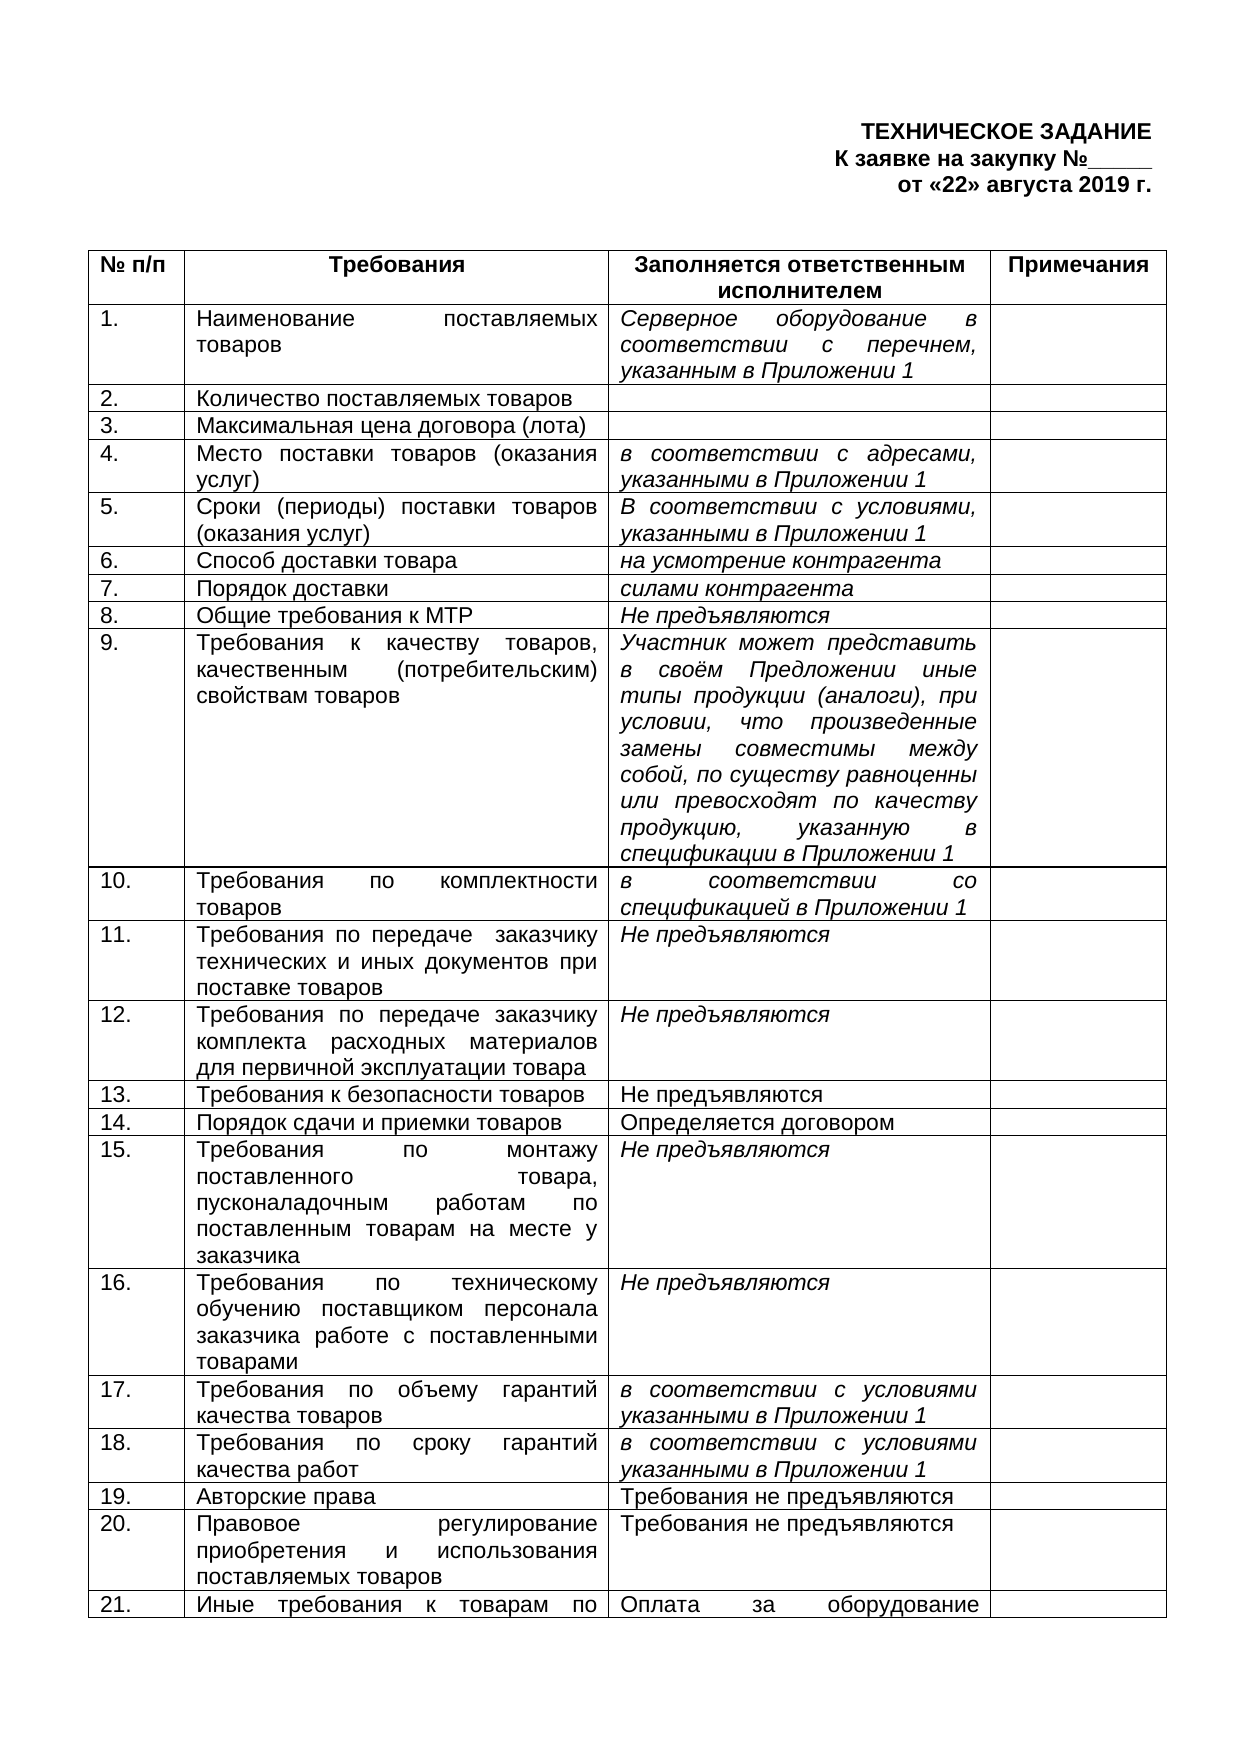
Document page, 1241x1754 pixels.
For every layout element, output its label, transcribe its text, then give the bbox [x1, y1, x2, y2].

table_cell [89, 1376, 184, 1428]
table_cell [89, 493, 184, 546]
table_cell [991, 1269, 1166, 1374]
table_cell Требования по техническому обучению поставщиком персонала заказчика работе с поставленными товарами [185, 1269, 608, 1374]
text от «22» августа 2019 г. [177, 171, 1152, 197]
table_cell [89, 1591, 184, 1617]
table_cell [991, 629, 1166, 866]
table_cell Порядок доставки [185, 575, 608, 601]
table_cell [991, 602, 1166, 628]
table_cell Серверное оборудование в соответствии с перечнем, указанным в Приложении 1 [609, 305, 990, 384]
table_cell [991, 1483, 1166, 1509]
table_header Примечания [991, 251, 1166, 304]
table_header Заполняется ответственным исполнителем [609, 251, 990, 304]
table_cell [89, 1429, 184, 1482]
table_cell [991, 493, 1166, 546]
table_cell Требования по объему гарантий качества товаров [185, 1376, 608, 1428]
table_cell [89, 1109, 184, 1135]
table_cell [89, 385, 184, 411]
table_cell [991, 1376, 1166, 1428]
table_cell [185, 1591, 608, 1617]
table_cell Требования по передаче заказчику технических и иных документов при поставке товаров [185, 921, 608, 1000]
table_cell Не предъявляются [609, 1001, 990, 1080]
table_cell в соответствии с условиями указанными в Приложении 1 [609, 1429, 990, 1482]
table_cell Требования по сроку гарантий качества работ [185, 1429, 608, 1482]
table_cell [991, 575, 1166, 601]
table_cell [89, 575, 184, 601]
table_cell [609, 1591, 990, 1617]
table_cell Максимальная цена договора (лота) [185, 412, 608, 438]
table_cell Порядок сдачи и приемки товаров [185, 1109, 608, 1135]
table_cell Правовое регулирование приобретения и использования поставляемых товаров [185, 1510, 608, 1589]
table_cell [991, 1001, 1166, 1080]
table_cell [991, 1510, 1166, 1589]
table_cell [991, 868, 1166, 920]
text К заявке на закупку №_____ [177, 144, 1152, 171]
table_cell [89, 1081, 184, 1108]
table_cell Участник может представить в своём Предложении иные типы продукции (аналоги), при условии, что произведенные замены совместимы между собой, по существу равноценны или превосходят по качеству продукцию, указанную в спецификации в Приложении 1 [609, 629, 990, 866]
table_cell силами контрагента [609, 575, 990, 601]
table_cell Место поставки товаров (оказания услуг) [185, 440, 608, 492]
table_cell Не предъявляются [609, 602, 990, 628]
table_cell [89, 921, 184, 1000]
table_cell Требования не предъявляются [609, 1483, 990, 1509]
table_cell [89, 412, 184, 438]
table_cell [89, 547, 184, 573]
table_cell [89, 1269, 184, 1374]
table_cell [89, 1136, 184, 1268]
table_cell Определяется договором [609, 1109, 990, 1135]
table_cell [89, 305, 184, 384]
table_cell В соответствии с условиями, указанными в Приложении 1 [609, 493, 990, 546]
table_cell Не предъявляются [609, 1136, 990, 1268]
table_cell Требования по передаче заказчику комплекта расходных материалов для первичной эксплуатации товара [185, 1001, 608, 1080]
table_cell Сроки (периоды) поставки товаров (оказания услуг) [185, 493, 608, 546]
table_cell [89, 1510, 184, 1589]
table_cell [991, 1136, 1166, 1268]
table_cell на усмотрение контрагента [609, 547, 990, 573]
table_cell [89, 440, 184, 492]
table_cell в соответствии со спецификацией в Приложении 1 [609, 868, 990, 920]
table_cell Требования к безопасности товаров [185, 1081, 608, 1108]
table_header Требования [185, 251, 608, 304]
table_cell Способ доставки товара [185, 547, 608, 573]
table_cell [991, 440, 1166, 492]
table_cell [991, 305, 1166, 384]
table_cell Количество поставляемых товаров [185, 385, 608, 411]
table_cell в соответствии с условиями указанными в Приложении 1 [609, 1376, 990, 1428]
table_cell [609, 412, 990, 438]
table_cell [89, 629, 184, 866]
table_cell [89, 1483, 184, 1509]
table_cell [991, 1591, 1166, 1617]
table_header № п/п [89, 251, 184, 304]
table_cell Авторские права [185, 1483, 608, 1509]
table_cell [991, 547, 1166, 573]
table_cell [991, 1429, 1166, 1482]
table_cell Не предъявляются [609, 1269, 990, 1374]
table_cell [89, 602, 184, 628]
text ТЕХНИЧЕСКОЕ ЗАДАНИЕ [177, 118, 1152, 144]
table_cell Не предъявляются [609, 1081, 990, 1108]
table_cell Требования по комплектности товаров [185, 868, 608, 920]
table_cell [89, 868, 184, 920]
table_cell [991, 1109, 1166, 1135]
table_cell Наименование поставляемых товаров [185, 305, 608, 384]
table_cell Общие требования к МТР [185, 602, 608, 628]
table_cell [991, 385, 1166, 411]
table_cell в соответствии с адресами, указанными в Приложении 1 [609, 440, 990, 492]
table_cell [991, 921, 1166, 1000]
table_cell [89, 1001, 184, 1080]
table_cell [991, 1081, 1166, 1108]
table_cell Требования по монтажу поставленного товара, пусконаладочным работам по поставленным товарам на месте у заказчика [185, 1136, 608, 1268]
table_cell [609, 385, 990, 411]
table_cell Требования не предъявляются [609, 1510, 990, 1589]
table_cell Требования к качеству товаров, качественным (потребительским) свойствам товаров [185, 629, 608, 866]
table_cell Не предъявляются [609, 921, 990, 1000]
table_cell [991, 412, 1166, 438]
